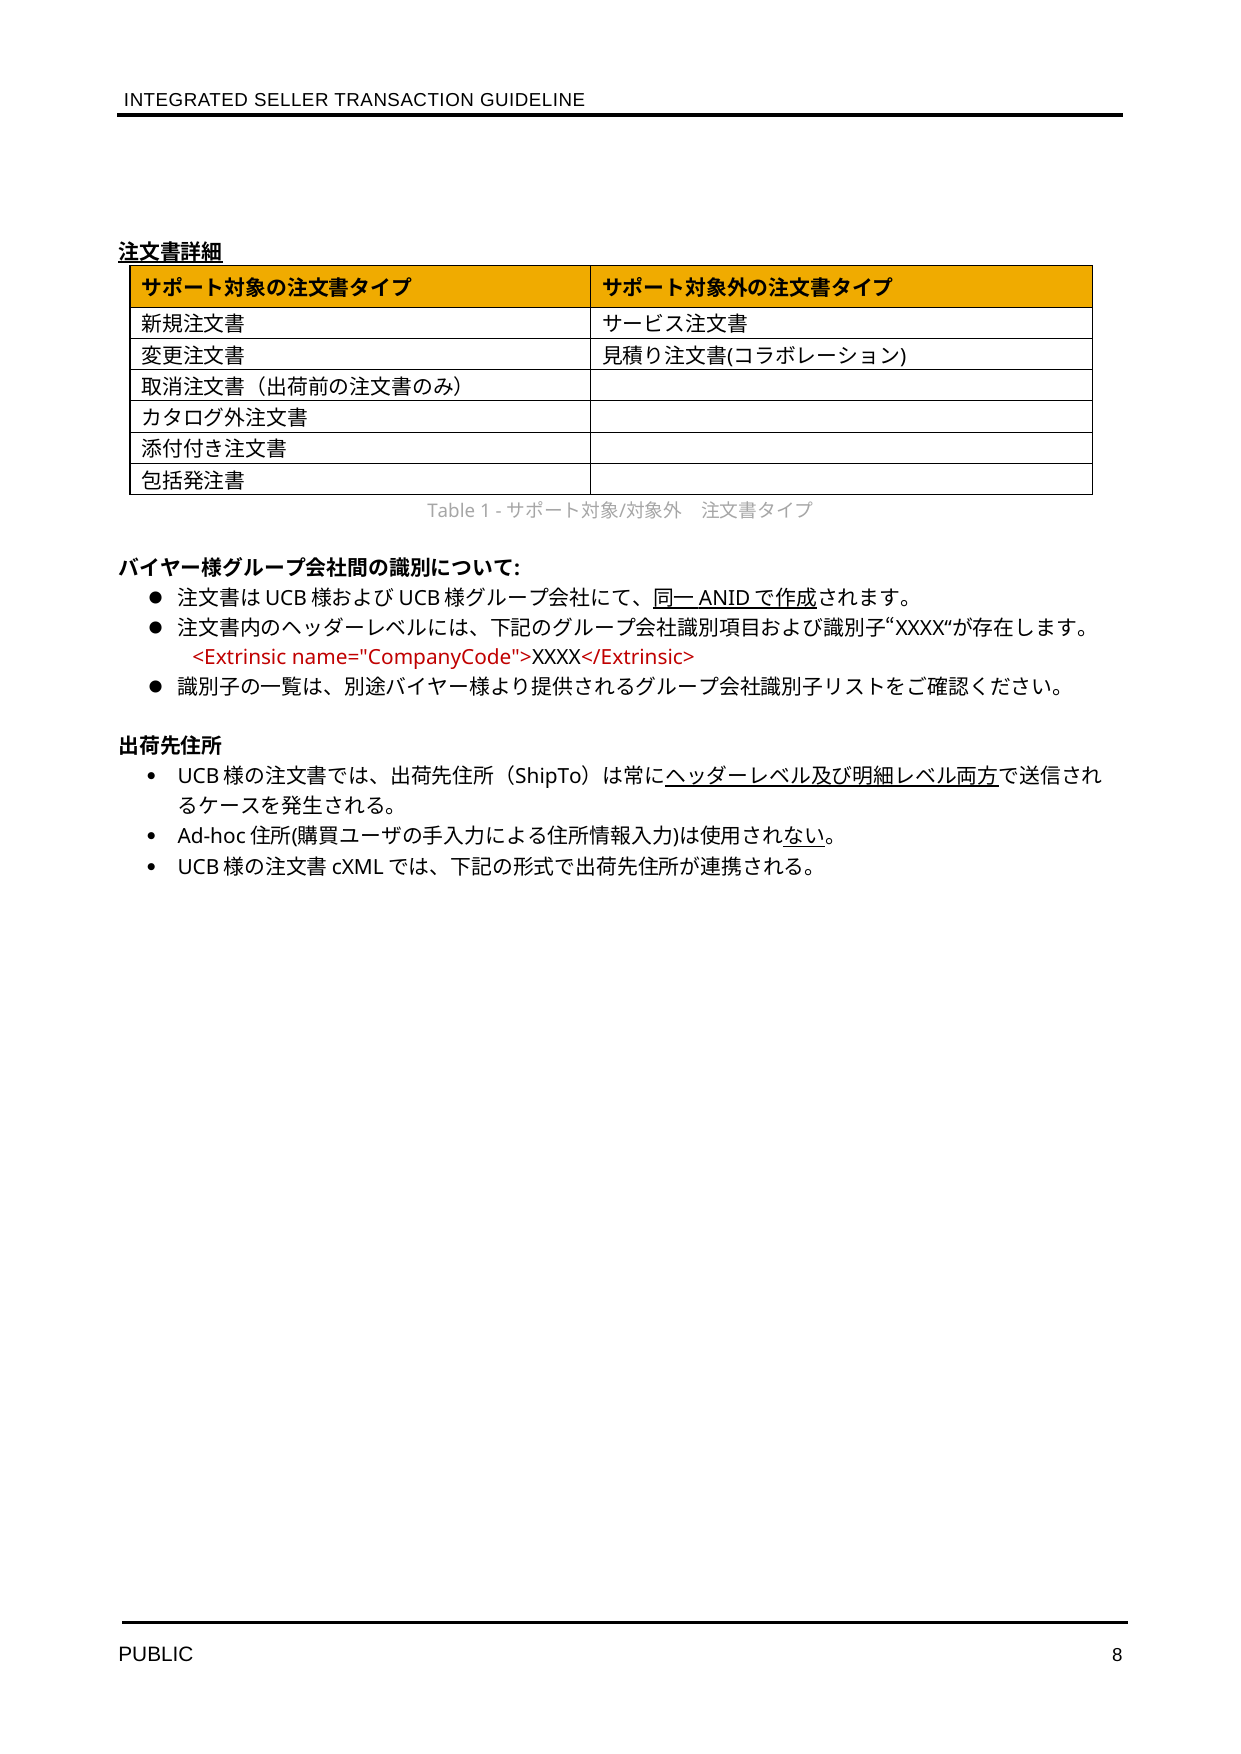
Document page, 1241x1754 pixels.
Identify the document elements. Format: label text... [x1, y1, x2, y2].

list UCB様の注文書では、出荷先住所（ShipTo）は常にヘッダーレベル及び明細レベル両方で送信されるケースを発生される。 [148, 759, 1122, 819]
subtitle 注文書詳細 [118, 235, 1122, 265]
table_cell 新規注文書 [131, 308, 590, 338]
list 注文書内のヘッダーレベルには、下記のグループ会社識別項目および識別子“XXXX“が存在します。 [148, 611, 1122, 642]
table_cell 包括発注書 [131, 464, 590, 494]
text バイヤー様グループ会社間の識別について: [118, 551, 1122, 581]
table_cell 変更注文書 [131, 339, 590, 369]
list UCB様の注文書cXMLでは、下記の形式で出荷先住所が連携される。 [148, 850, 1122, 880]
table_cell サービス注文書 [591, 308, 1092, 338]
table_cell カタログ外注文書 [131, 401, 590, 432]
table_cell 添付付き注文書 [131, 433, 590, 463]
list 注文書はUCB様およびUCB様グループ会社にて、同一ANIDで作成されます。 [148, 581, 1122, 611]
table_cell 見積り注文書(コラボレーション) [591, 339, 1092, 369]
list 識別子の一覧は、別途バイヤー様より提供されるグループ会社識別子リストをご確認ください。 [148, 670, 1122, 700]
text <Extrinsic name="CompanyCode">XXXX</Extrinsic> [118, 642, 1122, 670]
table_cell [591, 370, 1092, 400]
table_header サポート対象の注文書タイプ [131, 266, 590, 307]
table_cell [591, 401, 1092, 432]
table_cell 取消注文書（出荷前の注文書のみ） [131, 370, 590, 400]
text 出荷先住所 [118, 729, 1122, 759]
list Ad-hoc住所(購買ユーザの手入力による住所情報入力)は使用されない。 [148, 819, 1122, 850]
table_cell [591, 433, 1092, 463]
table_cell [591, 464, 1092, 494]
table_header サポート対象外の注文書タイプ [591, 266, 1092, 307]
text Table 1 - サポート対象/対象外 注文書タイプ [118, 495, 1122, 522]
